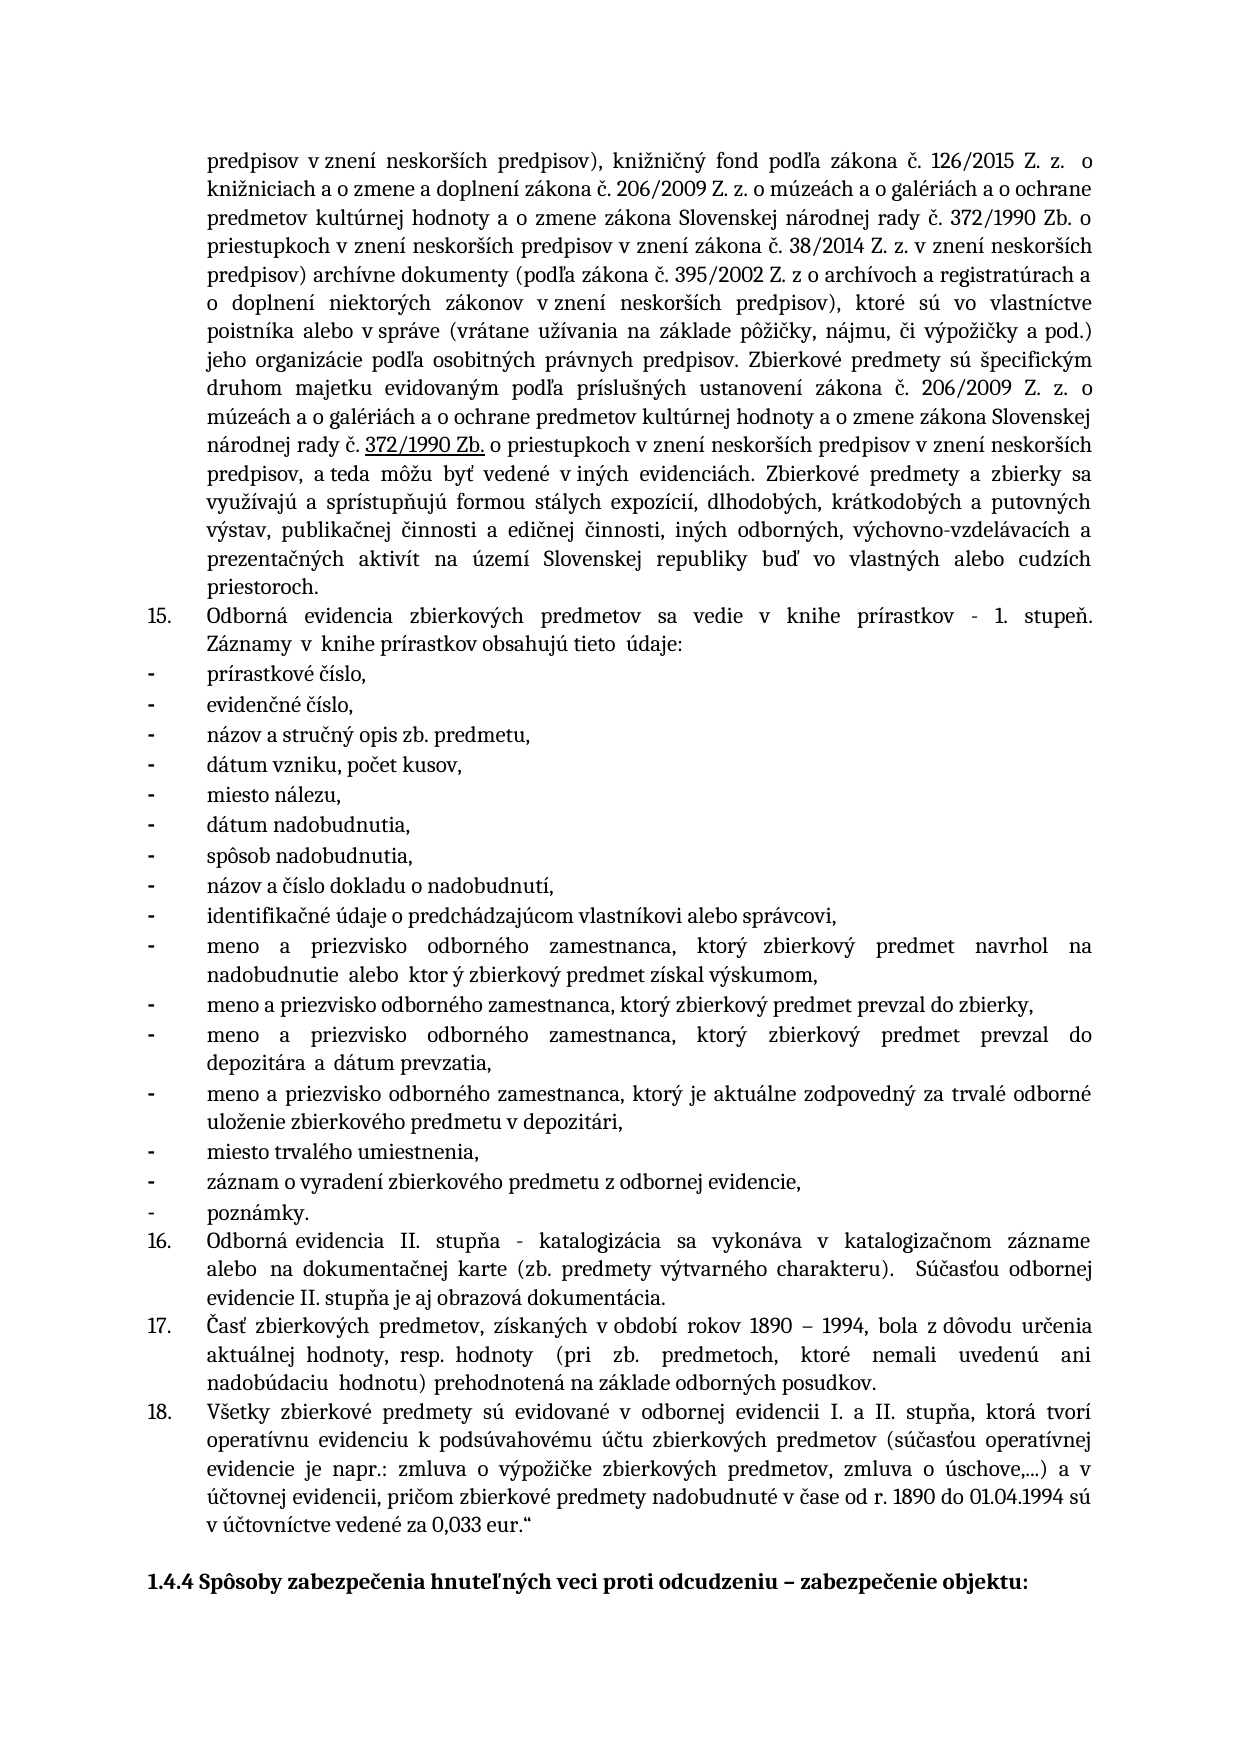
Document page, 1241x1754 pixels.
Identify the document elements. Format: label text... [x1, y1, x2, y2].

list meno a priezvisko odborného zamestnanca, ktorý zbierkový predmet navrhol na nadobudnutie alebo ktor ý zbierkový predmet získal výskumom, [148, 931, 1093, 988]
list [148, 148, 1093, 601]
list miesto nálezu, [148, 780, 1093, 808]
list evidenčné číslo, [148, 690, 1093, 718]
list dátum vzniku, počet kusov, [148, 750, 1093, 778]
list Časť zbierkových predmetov, získaných v období rokov 1890 – 1994, bola z dôvodu určenia aktuálnej hodnoty, resp. hodnoty (pri zb. predmetoch, ktoré nemali uvedenú ani nadobúdaciu hodnotu) prehodnotená na základe odborných posudkov. [148, 1313, 1093, 1396]
list záznam o vyradení zbierkového predmetu z odbornej evidencie, [148, 1167, 1093, 1195]
list spôsob nadobudnutia, [148, 841, 1093, 869]
list meno a priezvisko odborného zamestnanca, ktorý je aktuálne zodpovedný za trvalé odborné uloženie zbierkového predmetu v depozitári, [148, 1079, 1093, 1135]
list identifikačné údaje o predchádzajúcom vlastníkovi alebo správcovi, [148, 901, 1093, 929]
list Všetky zbierkové predmety sú evidované v odbornej evidencii I. a II. stupňa, ktorá tvorí operatívnu evidenciu k podsúvahovému účtu zbierkových predmetov (súčasťou operatívnej evidencie je napr.: zmluva o výpožičke zbierkových predmetov, zmluva o úschove,...) a v účtovnej evidencii, pričom zbierkové predmety nadobudnuté v čase od r. 1890 do 01.04.1994 sú v účtovníctve vedené za 0,033 eur.“ [148, 1398, 1093, 1538]
list Odborná evidencia II. stupňa - katalogizácia sa vykonáva v katalogizačnom zázname alebo na dokumentačnej karte (zb. predmety výtvarného charakteru). Súčasťou odbornej evidencie II. stupňa je aj obrazová dokumentácia. [148, 1228, 1093, 1311]
list názov a stručný opis zb. predmetu, [148, 720, 1093, 748]
list meno a priezvisko odborného zamestnanca, ktorý zbierkový predmet prevzal do depozitára a dátum prevzatia, [148, 1020, 1093, 1077]
list meno a priezvisko odborného zamestnanca, ktorý zbierkový predmet prevzal do zbierky, [148, 990, 1093, 1018]
list poznámky. [148, 1198, 1093, 1226]
list 1.4.4 Spôsoby zabezpečenia hnuteľných veci proti odcudzeniu – zabezpečenie objektu: [148, 1569, 1093, 1595]
list dátum nadobudnutia, [148, 811, 1093, 838]
list názov a číslo dokladu o nadobudnutí, [148, 871, 1093, 899]
list Odborná evidencia zbierkových predmetov sa vedie v knihe prírastkov - 1. stupeň. Záznamy v knihe prírastkov obsahujú tieto údaje: [148, 603, 1093, 657]
list miesto trvalého umiestnenia, [148, 1137, 1093, 1165]
list prírastkové číslo, [148, 659, 1093, 687]
